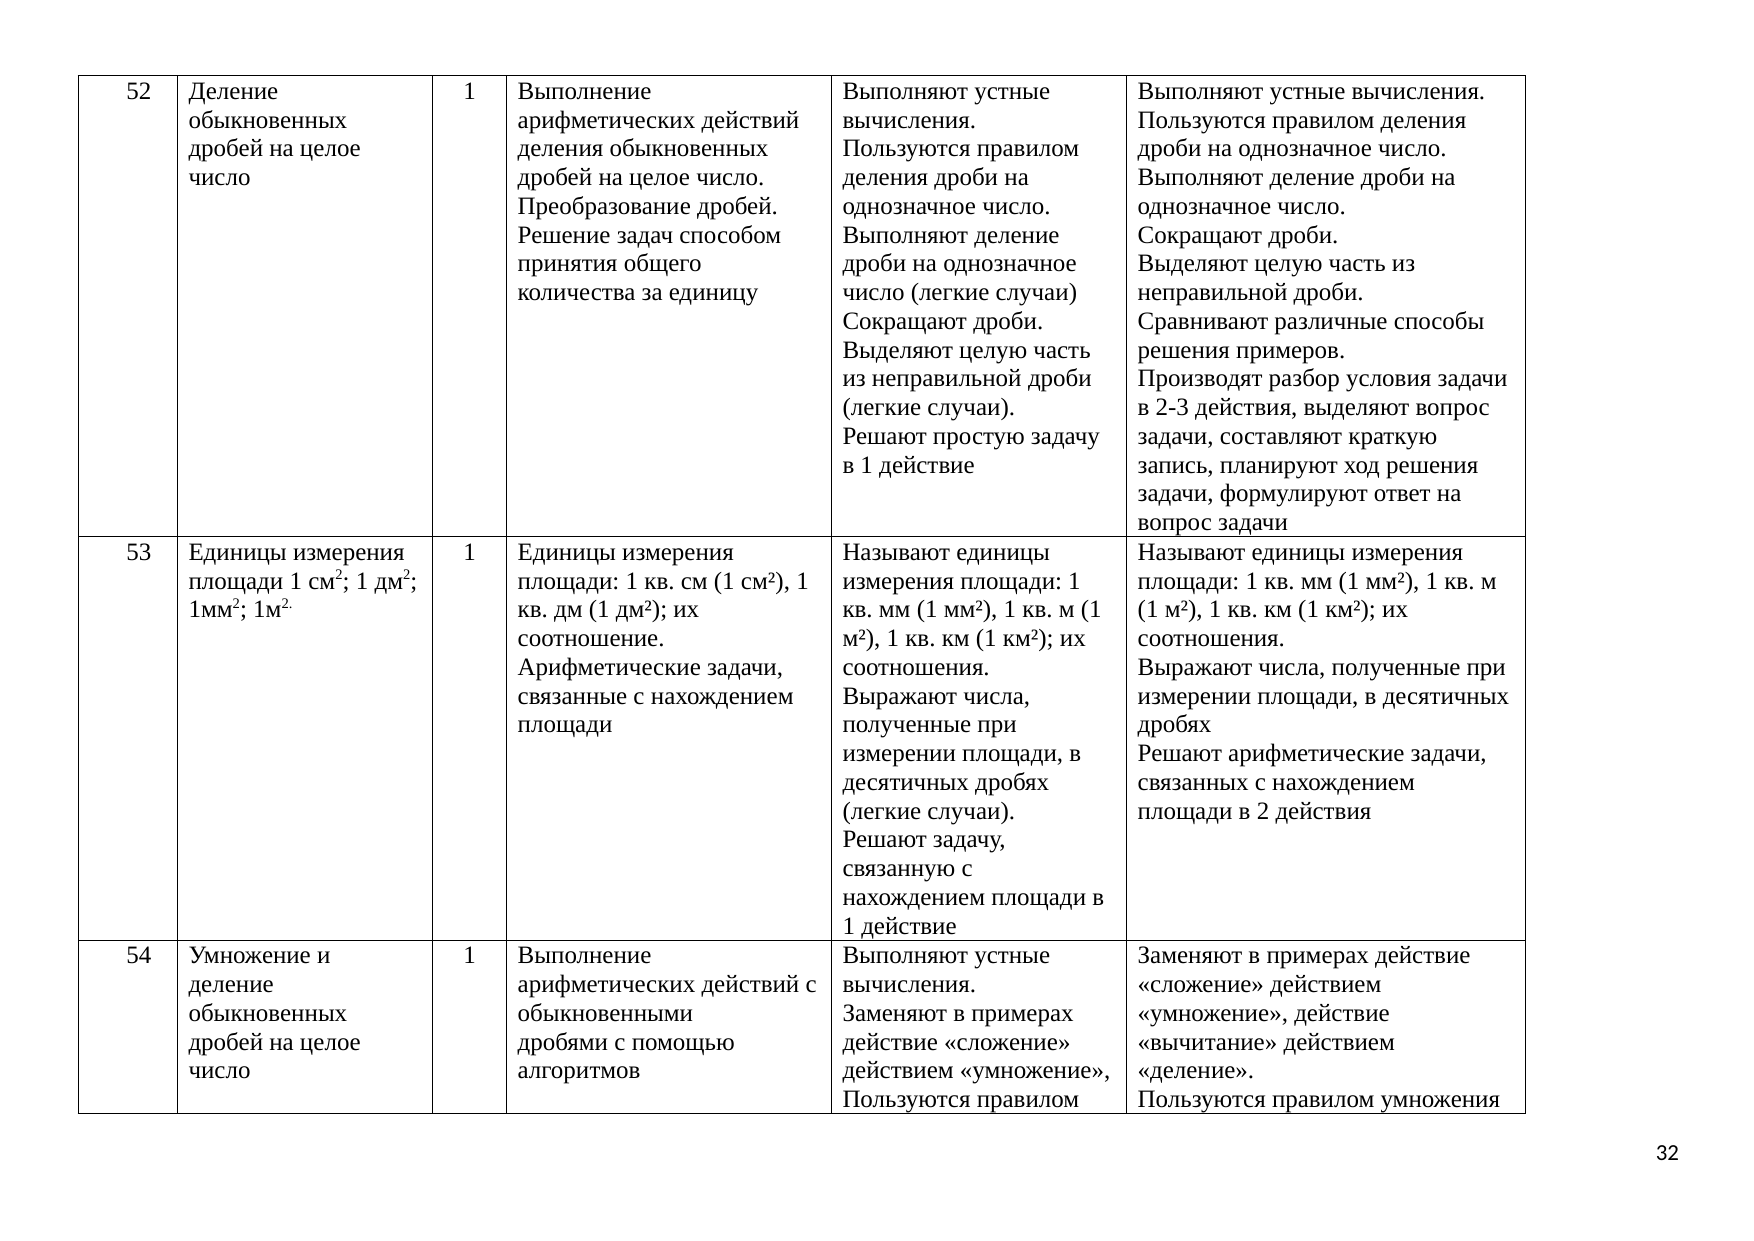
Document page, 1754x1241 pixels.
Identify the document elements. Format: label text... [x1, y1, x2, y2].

table_cell 1 [433, 941, 506, 1113]
table_header 1 [433, 76, 506, 536]
table_cell Называют единицы измерения площади: 1 кв. мм (1 мм²), 1 кв. м (1 м²), 1 кв. км (1 км²); их соотношения. Выражают числа, полученные при измерении площади, в десятичных дробях (легкие случаи). Решают задачу, связанную с нахождением площади в 1 действие [832, 537, 1126, 939]
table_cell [1127, 941, 1525, 1113]
table_header 52 [79, 76, 177, 536]
table_cell Единицы измерения площади: 1 кв. см (1 см²), 1 кв. дм (1 дм²); их соотношение. Арифметические задачи, связанные с нахождением площади [507, 537, 831, 939]
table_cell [507, 941, 831, 1113]
table_cell 1 [433, 537, 506, 939]
table_header Деление обыкновенных дробей на целое число [178, 76, 432, 536]
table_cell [178, 941, 432, 1113]
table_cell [832, 941, 1126, 1113]
table_header Выполняют устные вычисления. Пользуются правилом деления дроби на однозначное число. Выполняют деление дроби на однозначное число (легкие случаи) Сокращают дроби. Выделяют целую часть из неправильной дроби (легкие случаи). Решают простую задачу в 1 действие [832, 76, 1126, 536]
table_cell 54 [79, 941, 177, 1113]
table_header Выполняют устные вычисления. Пользуются правилом деления дроби на однозначное число. Выполняют деление дроби на однозначное число. Сокращают дроби. Выделяют целую часть из неправильной дроби. Сравнивают различные способы решения примеров. Производят разбор условия задачи в 2-3 действия, выделяют вопрос задачи, составляют краткую запись, планируют ход решения задачи, формулируют ответ на вопрос задачи [1127, 76, 1525, 536]
table_cell 53 [79, 537, 177, 939]
table_cell Единицы измерения площади 1 см2; 1 дм2; 1мм2; 1м2. [178, 537, 432, 939]
table_cell Называют единицы измерения площади: 1 кв. мм (1 мм²), 1 кв. м (1 м²), 1 кв. км (1 км²); их соотношения. Выражают числа, полученные при измерении площади, в десятичных дробях Решают арифметические задачи, связанных с нахождением площади в 2 действия [1127, 537, 1525, 939]
table_header Выполнение арифметических действий деления обыкновенных дробей на целое число. Преобразование дробей. Решение задач способом принятия общего количества за единицу [507, 76, 831, 536]
